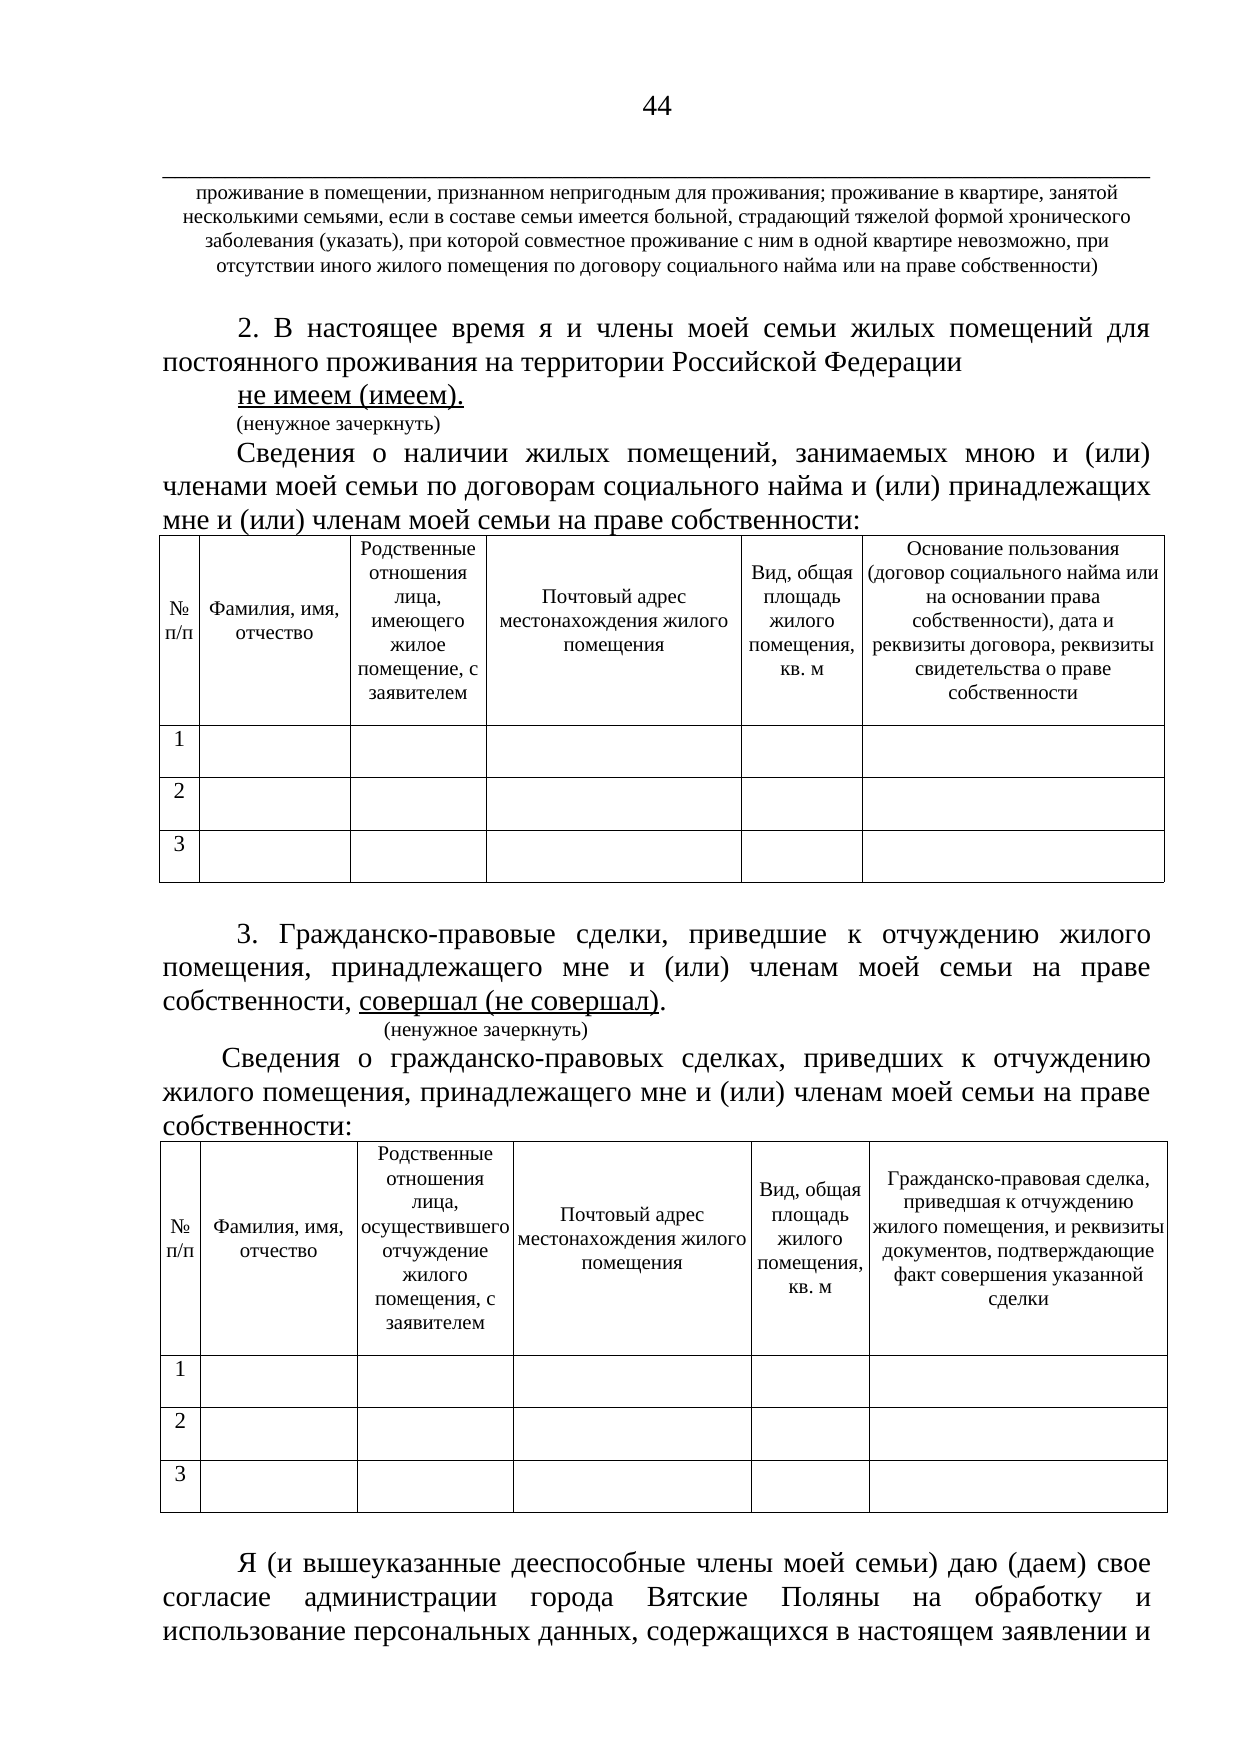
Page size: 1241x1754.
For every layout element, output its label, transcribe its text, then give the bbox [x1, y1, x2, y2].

table_cell [487, 778, 741, 830]
table_cell [351, 778, 486, 830]
table_header Родственные отношения лица, осуществившего отчуждение жилого помещения, с заявителем [358, 1142, 513, 1355]
table_cell [351, 726, 486, 777]
table_cell [863, 726, 1164, 777]
table_header Вид, общая площадь жилого помещения, кв. м [752, 1142, 869, 1355]
table_header Вид, общая площадь жилого помещения, кв. м [742, 536, 862, 725]
table_header Фамилия, имя, отчество [200, 536, 350, 725]
table_cell [200, 778, 350, 830]
table_cell 2 [160, 778, 199, 830]
table_cell [863, 778, 1164, 830]
table_cell [200, 726, 350, 777]
table_cell [742, 831, 862, 882]
table_cell [742, 778, 862, 830]
table_cell [201, 1461, 357, 1512]
table_cell 1 [160, 726, 199, 777]
table_header Почтовый адрес местонахождения жилого помещения [487, 536, 741, 725]
text 3. Гражданско-правовые сделки, приведшие к отчуждению жилого помещения, принадлежащего мне и (или) членам моей семьи на праве собственности, совершал (не совершал). [162, 916, 1152, 1016]
table_cell [201, 1408, 357, 1459]
text Сведения о наличии жилых помещений, занимаемых мною и (или) членами моей семьи по договорам социального найма и (или) принадлежащих мне и (или) членам моей семьи на праве собственности: [162, 435, 1152, 535]
table_cell [752, 1408, 869, 1459]
text Сведения о гражданско-правовых сделках, приведших к отчуждению жилого помещения, принадлежащего мне и (или) членам моей семьи на праве собственности: [162, 1041, 1152, 1141]
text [162, 1546, 1152, 1646]
table_cell [487, 726, 741, 777]
table_cell [200, 831, 350, 882]
table_header Основание пользования (договор социального найма или на основании права собственности), дата и реквизиты договора, реквизиты свидетельства о праве собственности [863, 536, 1164, 725]
table_cell 3 [161, 1461, 200, 1512]
table_cell [514, 1461, 751, 1512]
table_cell [351, 831, 486, 882]
table_header Почтовый адрес местонахождения жилого помещения [514, 1142, 751, 1355]
table_cell [201, 1356, 357, 1407]
text проживание в помещении, признанном непригодным для проживания; проживание в квартире, занятой несколькими семьями, если в составе семьи имеется больной, страдающий тяжелой формой хронического заболевания (указать), при которой совместное проживание с ним в одной квартире невозможно, при отсутствии иного жилого помещения по договору социального найма или на праве собственности) [162, 180, 1152, 277]
table_cell [752, 1356, 869, 1407]
table_cell [487, 831, 741, 882]
table_cell 3 [160, 831, 199, 882]
table_cell 2 [161, 1408, 200, 1459]
table_cell [514, 1356, 751, 1407]
table_cell [870, 1408, 1167, 1459]
text не имеем (имеем). [162, 377, 1152, 411]
table_cell [358, 1356, 513, 1407]
text (ненужное зачеркнуть) [162, 411, 1152, 435]
table_cell [870, 1461, 1167, 1512]
table_cell [752, 1461, 869, 1512]
text _______________________________________________________________________________ [162, 152, 1152, 180]
table_cell [742, 726, 862, 777]
table_cell [863, 831, 1164, 882]
table_cell 1 [161, 1356, 200, 1407]
table_cell [870, 1356, 1167, 1407]
text 2. В настоящее время я и члены моей семьи жилых помещений для постоянного проживания на территории Российской Федерации [162, 310, 1152, 377]
table_cell [358, 1461, 513, 1512]
table_header Фамилия, имя, отчество [201, 1142, 357, 1355]
table_cell [514, 1408, 751, 1459]
table_header Гражданско-правовая сделка, приведшая к отчуждению жилого помещения, и реквизиты документов, подтверждающие факт совершения указанной сделки [870, 1142, 1167, 1355]
table_header № п/п [161, 1142, 200, 1355]
table_header № п/п [160, 536, 199, 725]
table_header Родственные отношения лица, имеющего жилое помещение, с заявителем [351, 536, 486, 725]
table_cell [358, 1408, 513, 1459]
text (ненужное зачеркнуть) [162, 1016, 1152, 1041]
